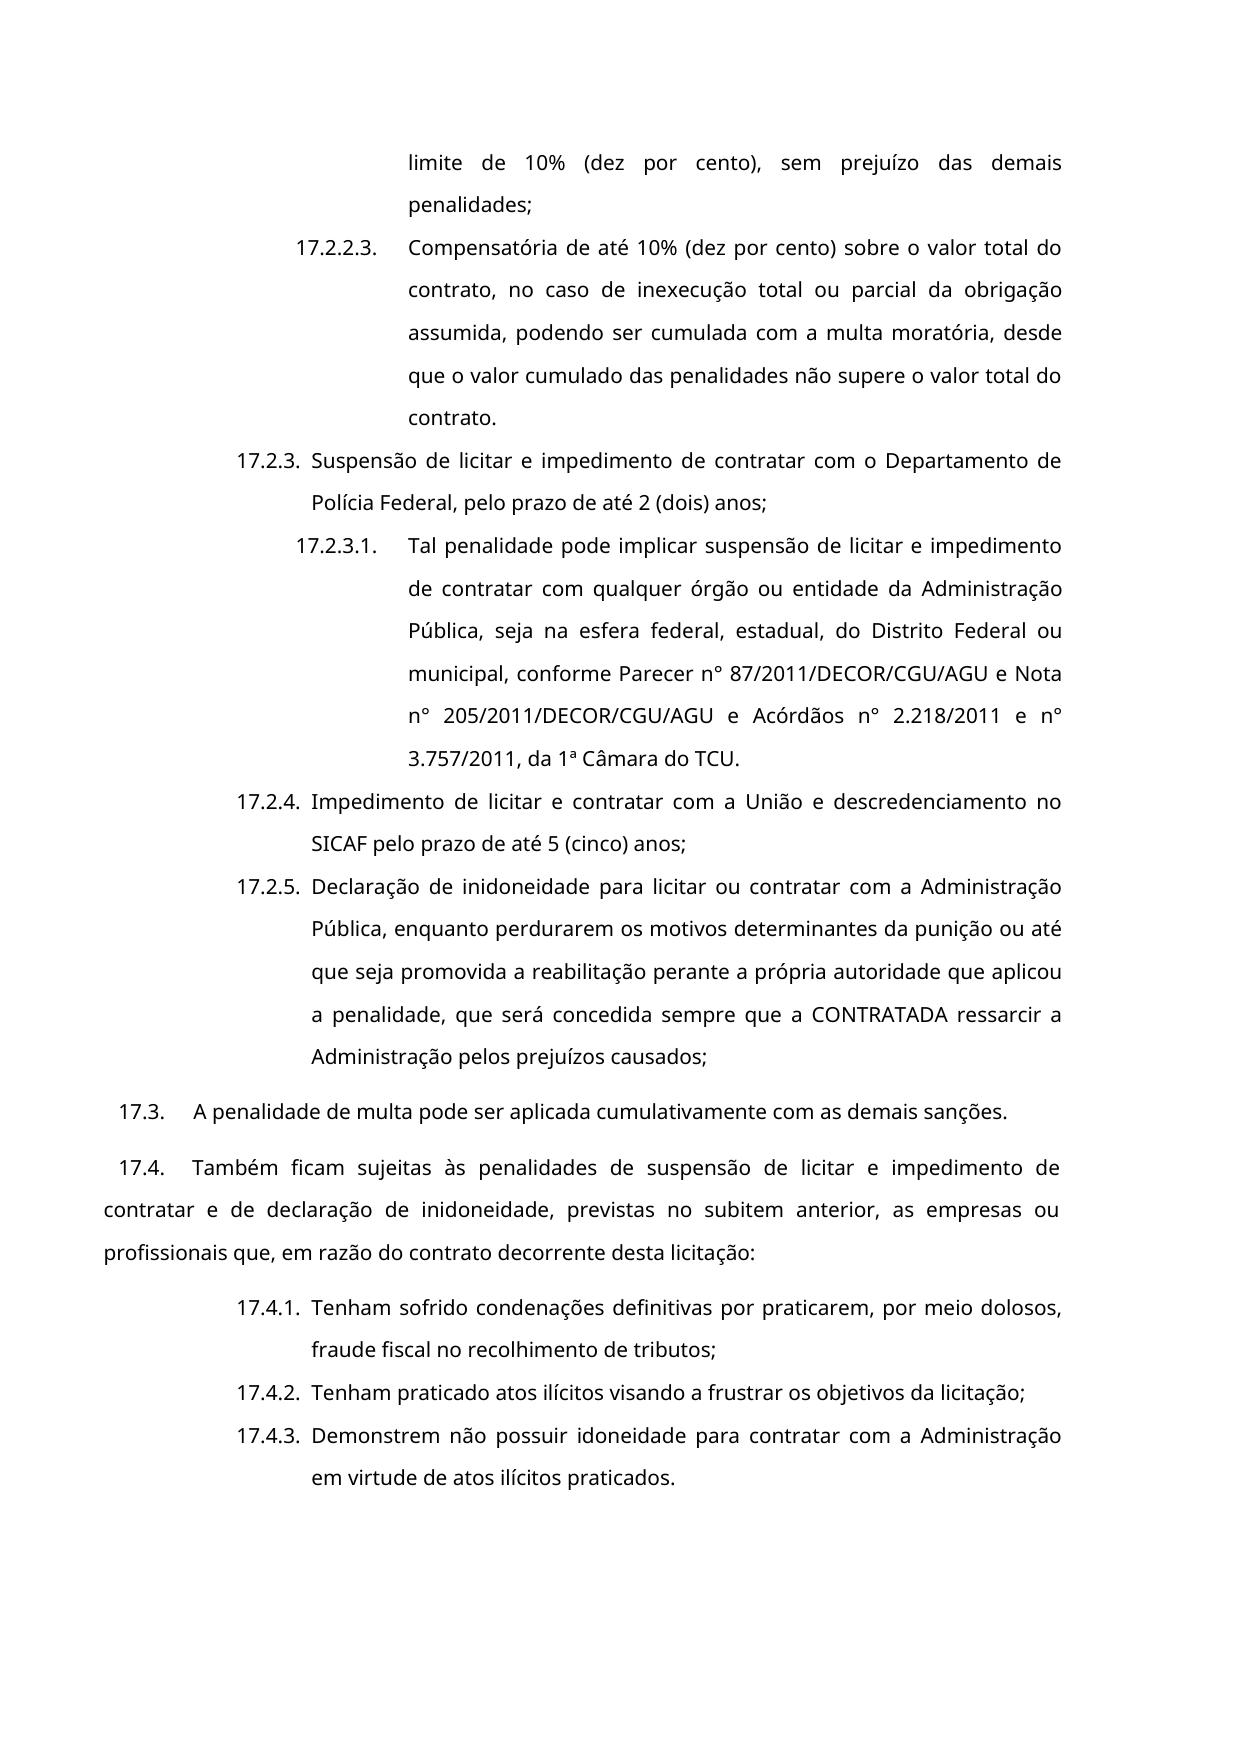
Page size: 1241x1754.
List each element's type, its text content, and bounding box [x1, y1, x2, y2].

list Suspensão de licitar e impedimento de contratar com o Departamento de Polícia Federal, pelo prazo de até 2 (dois) anos; [236, 446, 1063, 517]
list Tenham sofrido condenações definitivas por praticarem, por meio dolosos, fraude fiscal no recolhimento de tributos; [236, 1293, 1063, 1364]
list Impedimento de licitar e contratar com a União e descredenciamento no SICAF pelo prazo de até 5 (cinco) anos; [236, 787, 1063, 858]
list Demonstrem não possuir idoneidade para contratar com a Administração em virtude de atos ilícitos praticados. [236, 1421, 1063, 1492]
list A penalidade de multa pode ser aplicada cumulativamente com as demais sanções. [118, 1097, 1061, 1126]
list Tal penalidade pode implicar suspensão de licitar e impedimento de contratar com qualquer órgão ou entidade da Administração Pública, seja na esfera federal, estadual, do Distrito Federal ou municipal, conforme Parecer n° 87/2011/DECOR/CGU/AGU e Nota n° 205/2011/DECOR/CGU/AGU e Acórdãos n° 2.218/2011 e n° 3.757/2011, da 1ª Câmara do TCU. [295, 531, 1063, 773]
list Também ficam sujeitas às penalidades de suspensão de licitar e impedimento de contratar e de declaração de inidoneidade, previstas no subitem anterior, as empresas ou profissionais que, em razão do contrato decorrente desta licitação: [103, 1153, 1061, 1266]
list Compensatória de até 10% (dez por cento) sobre o valor total do contrato, no caso de inexecução total ou parcial da obrigação assumida, podendo ser cumulada com a multa moratória, desde que o valor cumulado das penalidades não supere o valor total do contrato. [295, 233, 1063, 432]
list Tenham praticado atos ilícitos visando a frustrar os objetivos da licitação; [236, 1378, 1063, 1407]
list Declaração de inidoneidade para licitar ou contratar com a Administração Pública, enquanto perdurarem os motivos determinantes da punição ou até que seja promovida a reabilitação perante a própria autoridade que aplicou a penalidade, que será concedida sempre que a CONTRATADA ressarcir a Administração pelos prejuízos causados; [236, 872, 1063, 1071]
